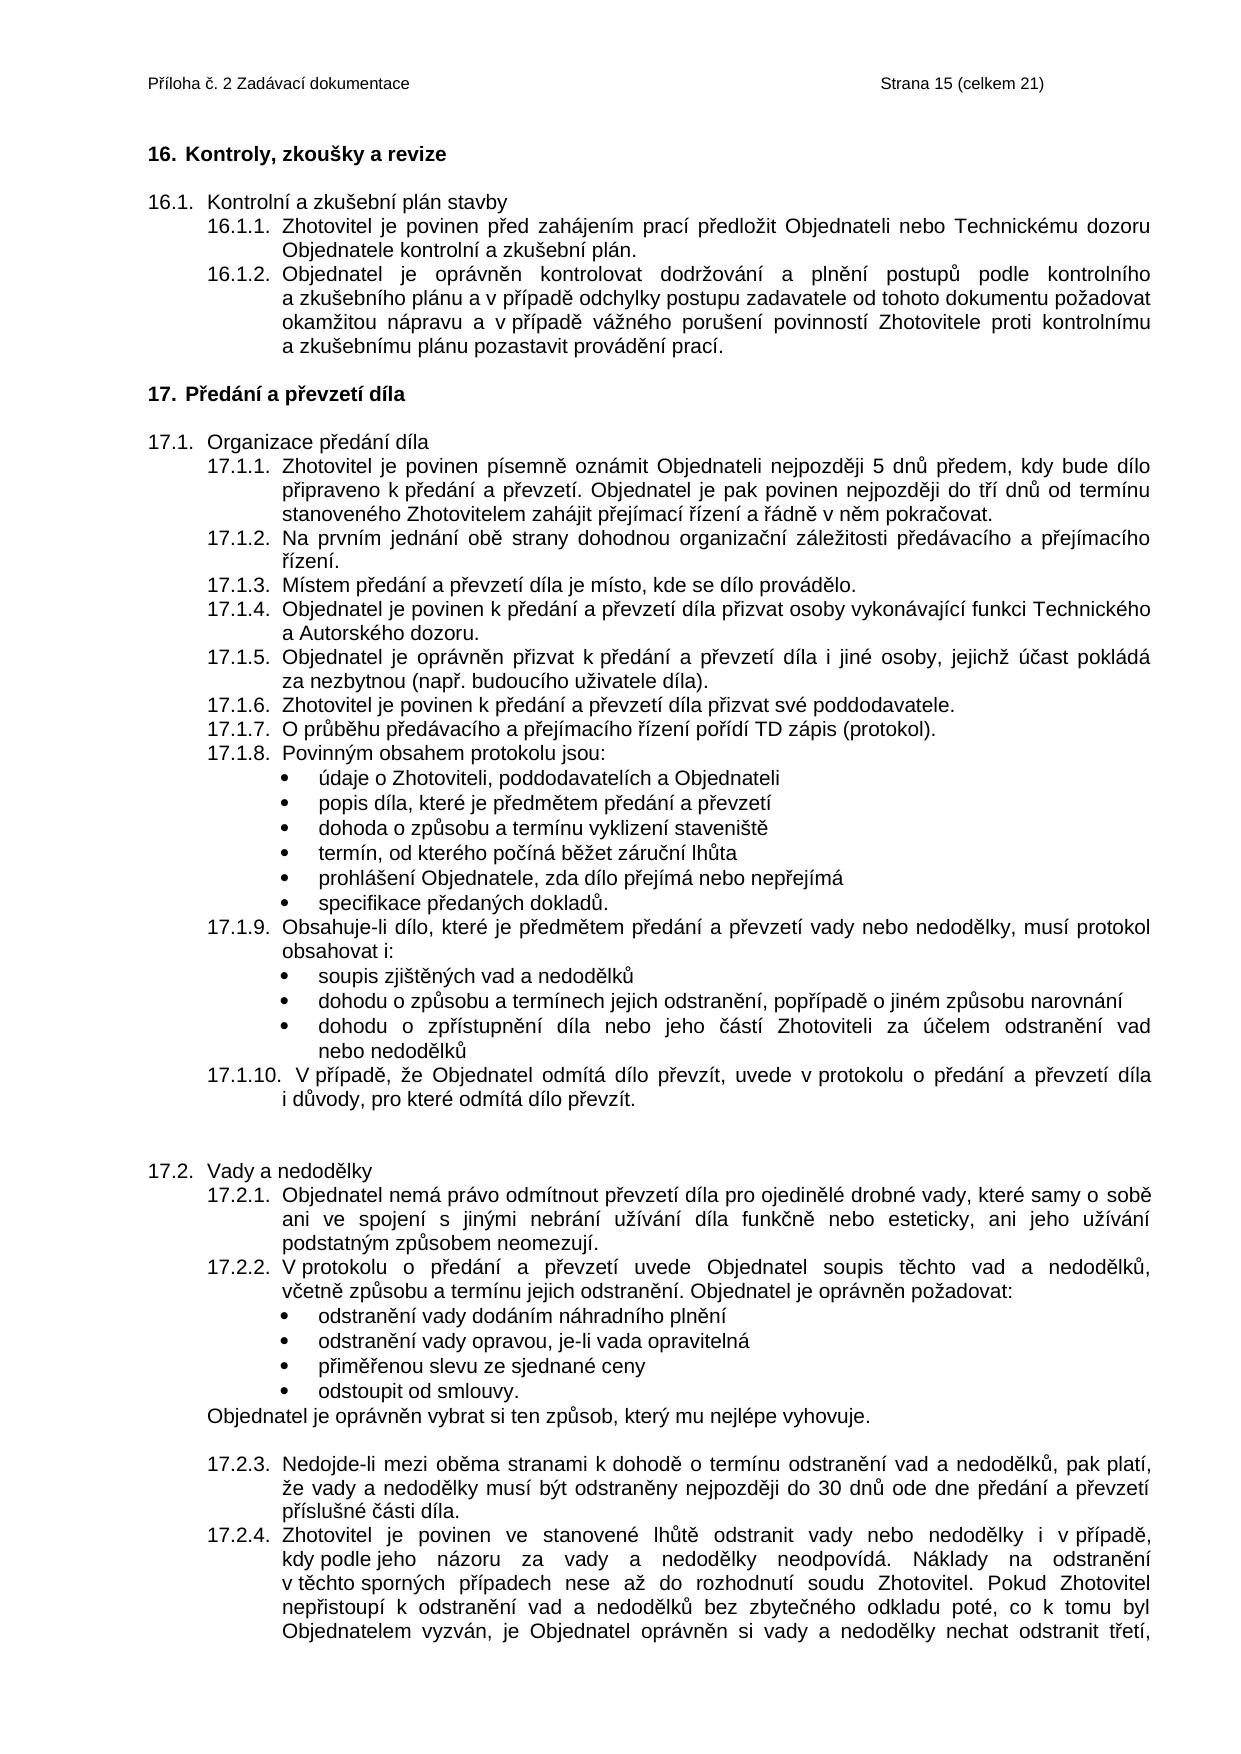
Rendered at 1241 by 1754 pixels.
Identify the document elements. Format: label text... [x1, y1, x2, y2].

list Nedojde-li mezi oběma stranami k dohodě o termínu odstranění vad a nedodělků, pak platí, že vady a nedodělky musí být odstraněny nejpozději do 30 dnů ode dne předání a převzetí příslušné části díla. [207, 1451, 1152, 1523]
list Objednatel je oprávněn kontrolovat dodržování a plnění postupů podle kontrolního a zkušebního plánu a v případě odchylky postupu zadavatele od tohoto dokumentu požadovat okamžitou nápravu a v případě vážného porušení povinností Zhotovitele proti kontrolnímu a zkušebnímu plánu pozastavit provádění prací. [207, 262, 1152, 358]
list Místem předání a převzetí díla je místo, kde se dílo provádělo. [207, 573, 1152, 597]
list Kontroly, zkoušky a revize [148, 142, 1152, 166]
text Objednatel je oprávněn vybrat si ten způsob, který mu nejlépe vyhovuje. [207, 1402, 1152, 1427]
list Organizace předání díla [148, 429, 1152, 453]
list O průběhu předávacího a přejímacího řízení pořídí TD zápis (protokol). [207, 717, 1152, 741]
list Obsahuje-li dílo, které je předmětem předání a převzetí vady nebo nedodělky, musí protokol obsahovat i: [207, 915, 1152, 963]
list V případě, že Objednatel odmítá dílo převzít, uvede v protokolu o předání a převzetí díla i důvody, pro které odmítá dílo převzít. [207, 1063, 1152, 1111]
list popis díla, které je předmětem předání a převzetí [281, 790, 1152, 815]
list Předání a převzetí díla [148, 382, 1152, 406]
list dohodu o zpřístupnění díla nebo jeho částí Zhotoviteli za účelem odstranění vad nebo nedodělků [281, 1013, 1152, 1063]
list Vady a nedodělky [148, 1159, 1152, 1183]
list prohlášení Objednatele, zda dílo přejímá nebo nepřejímá [281, 865, 1152, 890]
list Na prvním jednání obě strany dohodnou organizační záležitosti předávacího a přejímacího řízení. [207, 525, 1152, 573]
list soupis zjištěných vad a nedodělků [281, 963, 1152, 988]
list Objednatel je oprávněn přizvat k předání a převzetí díla i jiné osoby, jejichž účast pokládá za nezbytnou (např. budoucího uživatele díla). [207, 645, 1152, 693]
list termín, od kterého počíná běžet záruční lhůta [281, 840, 1152, 865]
list Objednatel je povinen k předání a převzetí díla přizvat osoby vykonávající funkci Technického a Autorského dozoru. [207, 597, 1152, 645]
list Povinným obsahem protokolu jsou: [207, 741, 1152, 765]
list přiměřenou slevu ze sjednané ceny [281, 1352, 1152, 1377]
list odstranění vady dodáním náhradního plnění [281, 1302, 1152, 1327]
list dohoda o způsobu a termínu vyklizení staveniště [281, 815, 1152, 840]
list Kontrolní a zkušební plán stavby [148, 190, 1152, 214]
list Zhotovitel je povinen před zahájením prací předložit Objednateli nebo Technickému dozoru Objednatele kontrolní a zkušební plán. [207, 214, 1152, 262]
list Zhotovitel je povinen k předání a převzetí díla přizvat své poddodavatele. [207, 693, 1152, 717]
list dohodu o způsobu a termínech jejich odstranění, popřípadě o jiném způsobu narovnání [281, 988, 1152, 1013]
list V protokolu o předání a převzetí uvede Objednatel soupis těchto vad a nedodělků, včetně způsobu a termínu jejich odstranění. Objednatel je oprávněn požadovat: [207, 1254, 1152, 1302]
list odstranění vady opravou, je-li vada opravitelná [281, 1327, 1152, 1352]
list údaje o Zhotoviteli, poddodavatelích a Objednateli [281, 765, 1152, 790]
list odstoupit od smlouvy. [281, 1377, 1152, 1402]
list specifikace předaných dokladů. [281, 890, 1152, 915]
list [207, 1523, 1152, 1643]
list Zhotovitel je povinen písemně oznámit Objednateli nejpozději 5 dnů předem, kdy bude dílo připraveno k předání a převzetí. Objednatel je pak povinen nejpozději do tří dnů od termínu stanoveného Zhotovitelem zahájit přejímací řízení a řádně v něm pokračovat. [207, 453, 1152, 525]
list Objednatel nemá právo odmítnout převzetí díla pro ojedinělé drobné vady, které samy o sobě ani ve spojení s jinými nebrání užívání díla funkčně nebo esteticky, ani jeho užívání podstatným způsobem neomezují. [207, 1183, 1152, 1254]
